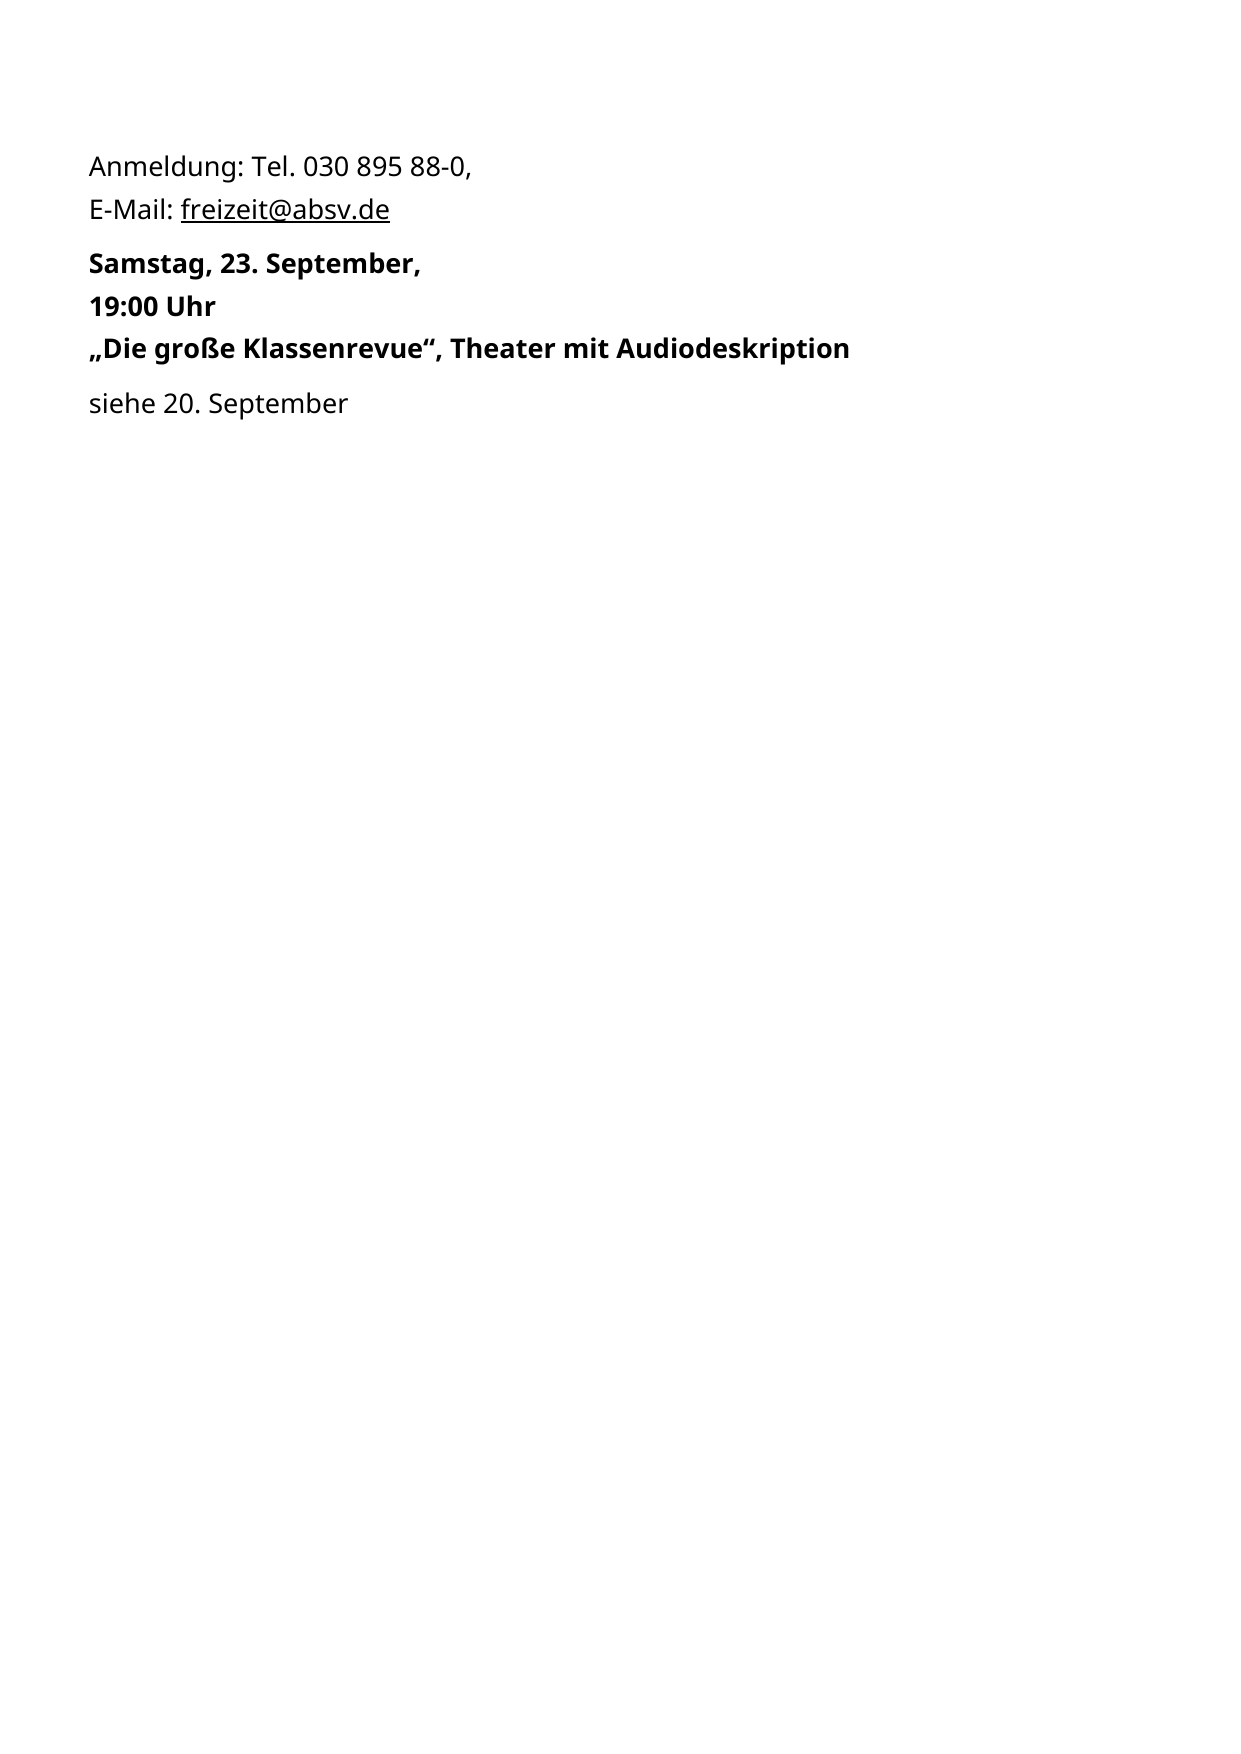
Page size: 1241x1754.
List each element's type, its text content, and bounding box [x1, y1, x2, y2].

text Samstag, 23. September, 19:00 Uhr [89, 245, 1152, 324]
text siehe 20. September [89, 385, 1152, 422]
text „Die große Klassenrevue“, Theater mit Audiodeskription [89, 330, 1152, 367]
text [89, 148, 1152, 227]
